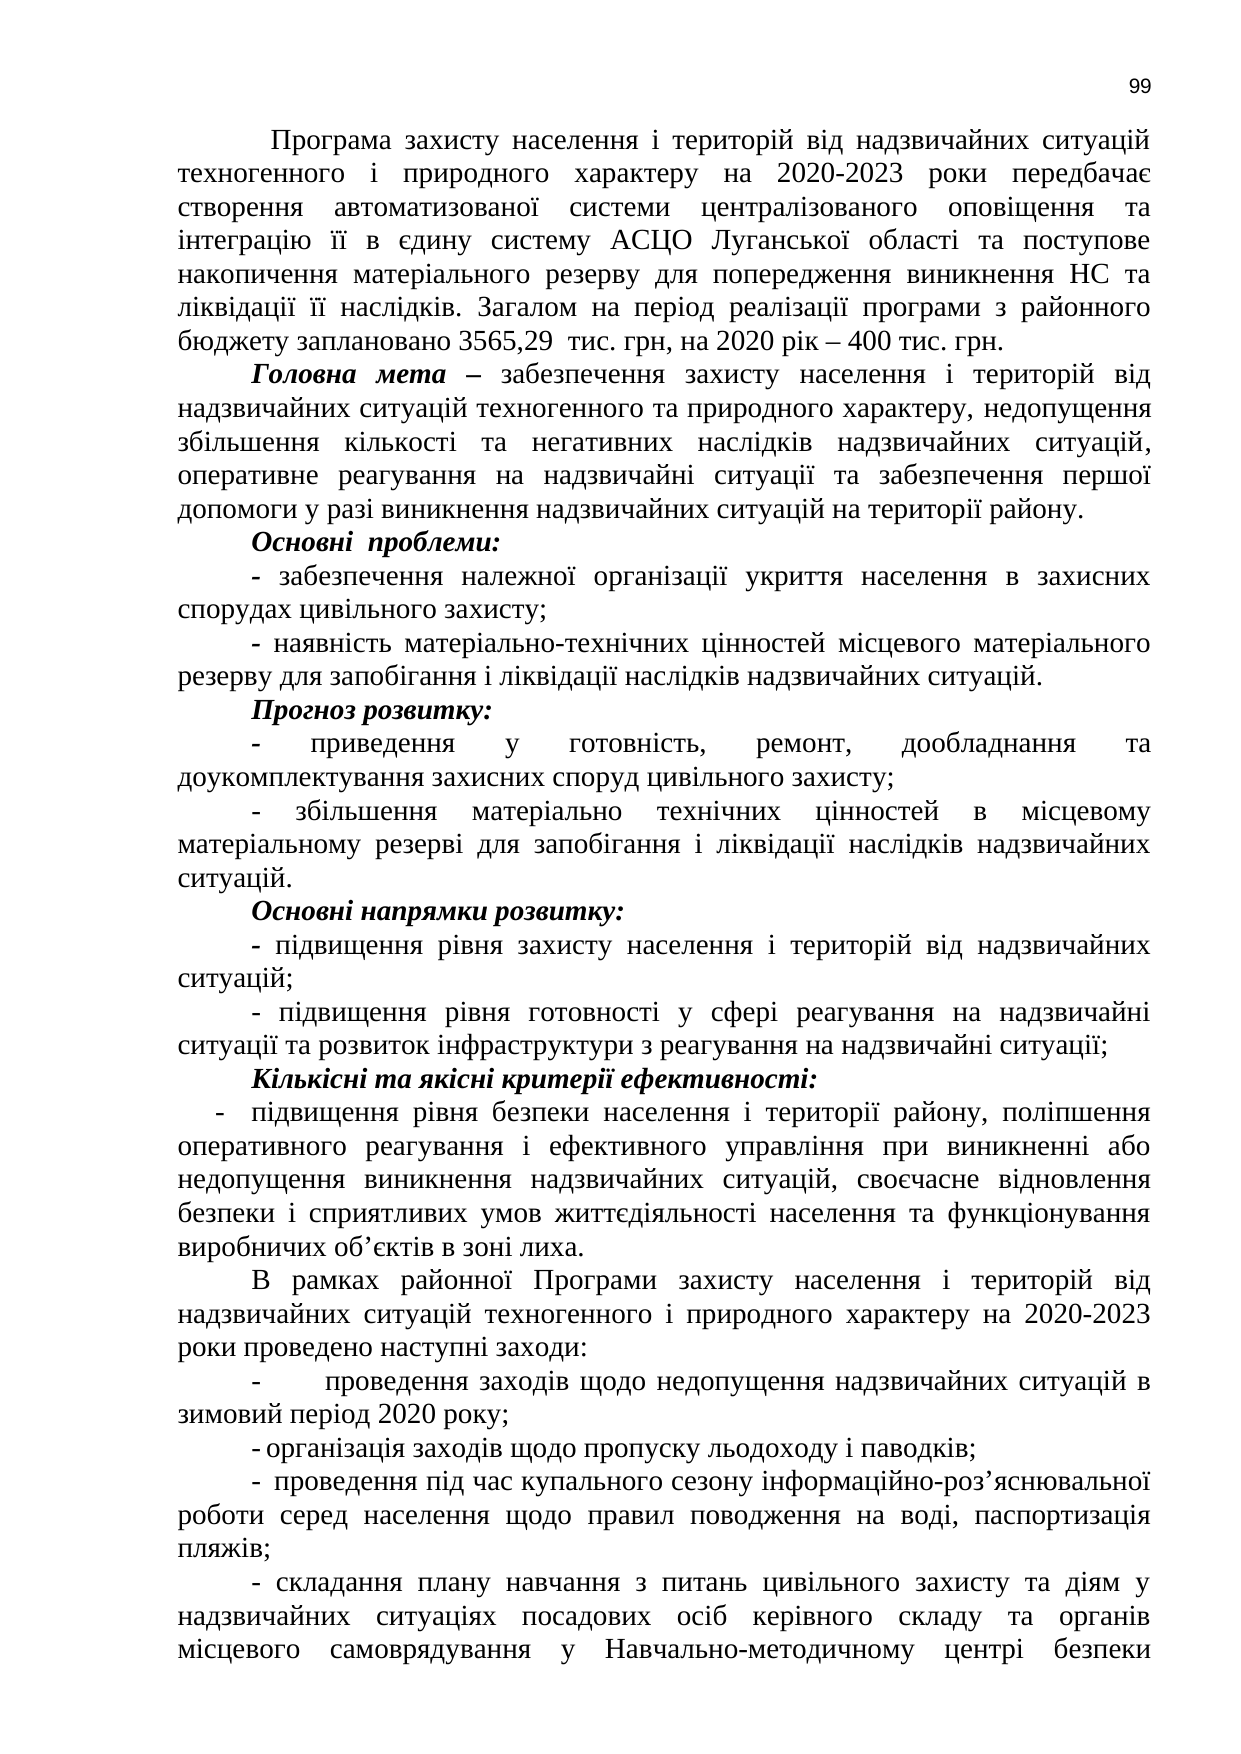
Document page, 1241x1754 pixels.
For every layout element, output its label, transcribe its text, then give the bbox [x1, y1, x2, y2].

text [177, 1564, 1152, 1665]
text - наявність матеріально-технічних цінностей місцевого матеріального резерву для запобігання і ліквідації наслідків надзвичайних ситуацій. [177, 625, 1152, 692]
text - приведення у готовність, ремонт, дообладнання та доукомплектування захисних споруд цивільного захисту; [177, 726, 1152, 793]
text В рамках районної Програми захисту населення і територій від надзвичайних ситуацій техногенного і природного характеру на 2020-2023 роки проведено наступні заходи: [177, 1262, 1152, 1363]
text Основні проблеми: [177, 524, 1152, 558]
text Кількісні та якісні критерії ефективності: [177, 1061, 1152, 1094]
list проведення заходів щодо недопущення надзвичайних ситуацій в зимовий період 2020 року; [177, 1363, 1152, 1430]
text Головна мета – забезпечення захисту населення і територій від надзвичайних ситуацій техногенного та природного характеру, недопущення збільшення кількості та негативних наслідків надзвичайних ситуацій, оперативне реагування на надзвичайні ситуації та забезпечення першої допомоги у разі виникнення надзвичайних ситуацій на території району. [177, 357, 1152, 524]
list проведення під час купального сезону інформаційно-роз’яснювальної роботи серед населення щодо правил поводження на воді, паспортизація пляжів; [177, 1463, 1152, 1564]
list підвищення рівня безпеки населення і території району, поліпшення оперативного реагування і ефективного управління при виникненні або недопущення виникнення надзвичайних ситуацій, своєчасне відновлення безпеки і сприятливих умов життєдіяльності населення та функціонування виробничих об’єктів в зоні лиха. [177, 1094, 1152, 1262]
text Основні напрямки розвитку: [177, 893, 1152, 927]
text - забезпечення належної організації укриття населення в захисних спорудах цивільного захисту; [177, 558, 1152, 625]
text - підвищення рівня захисту населення і територій від надзвичайних ситуацій; [177, 927, 1152, 994]
text Програма захисту населення і територій від надзвичайних ситуацій техногенного і природного характеру на 2020-2023 роки передбачає створення автоматизованої системи централізованого оповіщення та інтеграцію її в єдину систему АСЦО Луганської області та поступове накопичення матеріального резерву для попередження виникнення НС та ліквідації її наслідків. Загалом на період реалізації програми з районного бюджету заплановано 3565,29 тис. грн, на 2020 рік – 400 тис. грн. [177, 122, 1152, 357]
text - збільшення матеріально технічних цінностей в місцевому матеріальному резерві для запобігання і ліквідації наслідків надзвичайних ситуацій. [177, 793, 1152, 893]
text - підвищення рівня готовності у сфері реагування на надзвичайні ситуації та розвиток інфраструктури з реагування на надзвичайні ситуації; [177, 994, 1152, 1061]
list організація заходів щодо пропуску льодоходу і паводків; [207, 1430, 1152, 1463]
text Прогноз розвитку: [177, 692, 1152, 726]
